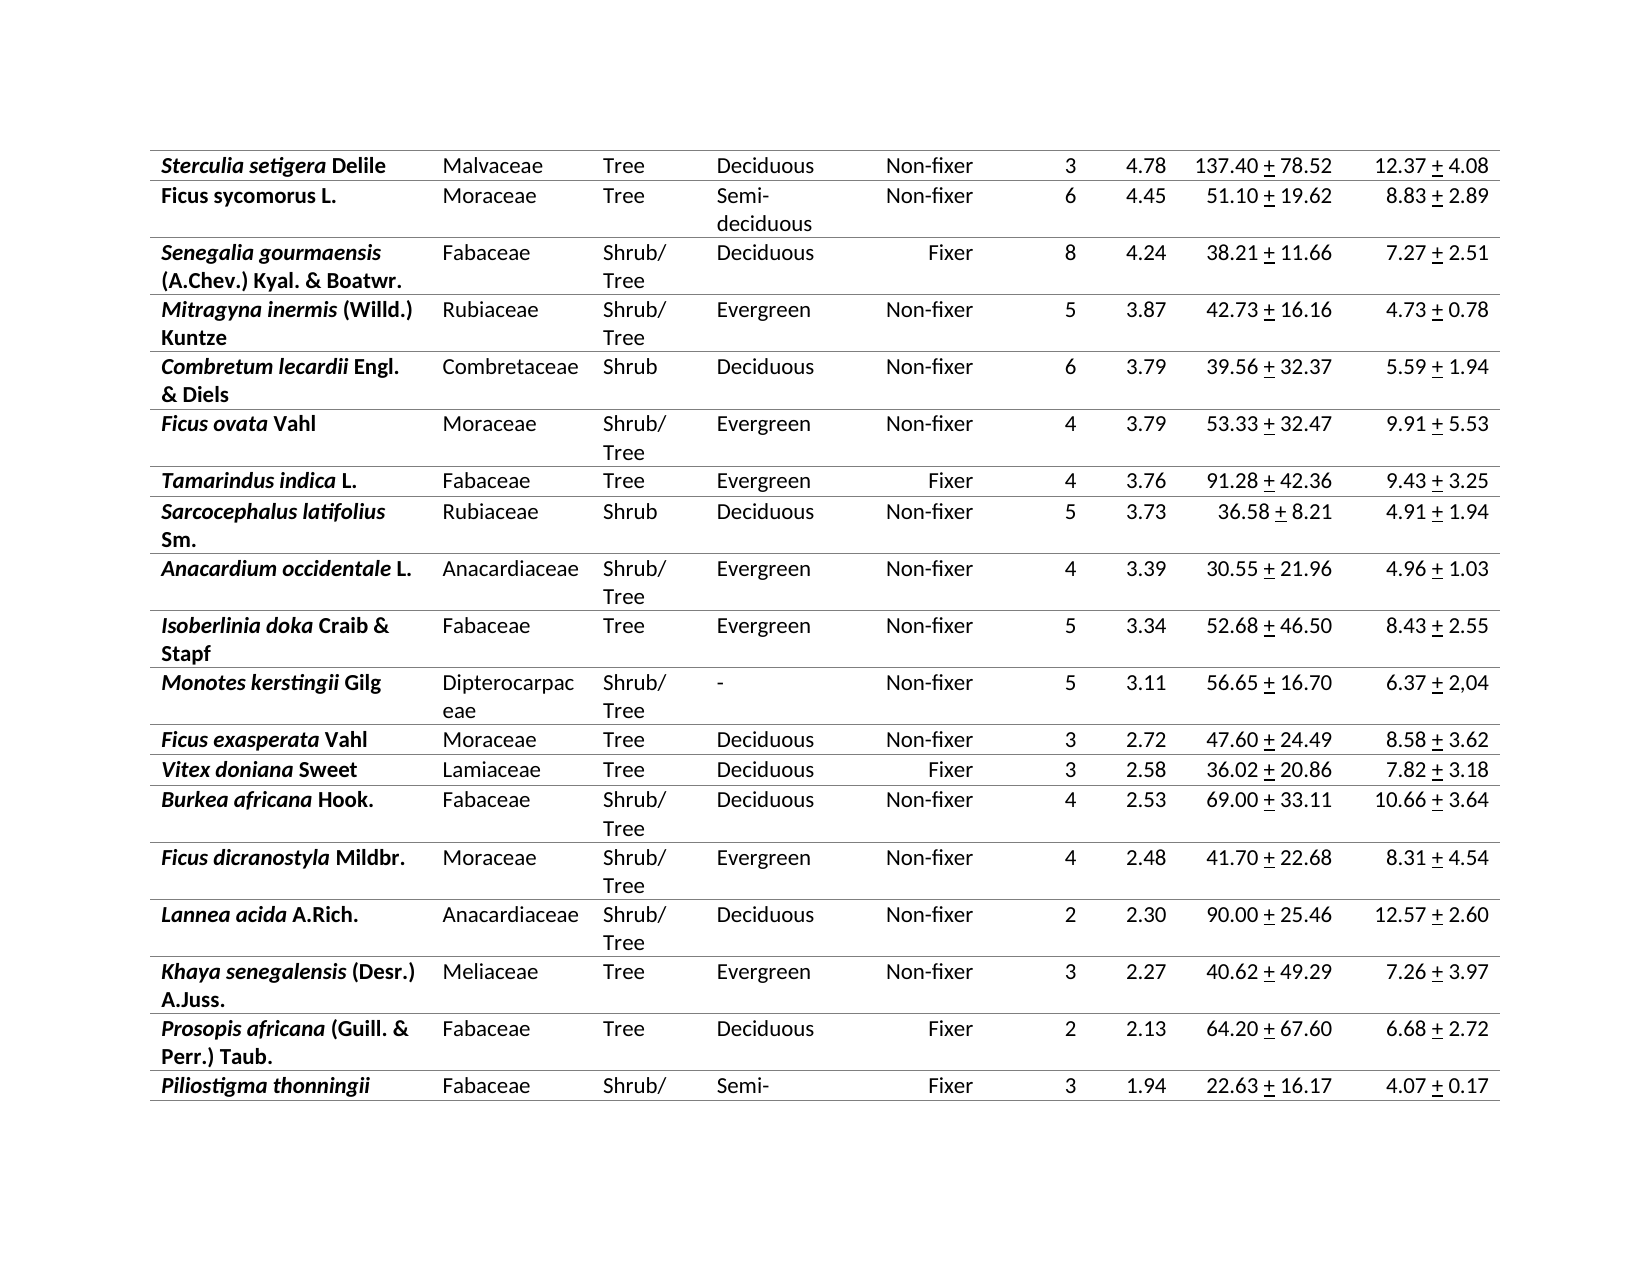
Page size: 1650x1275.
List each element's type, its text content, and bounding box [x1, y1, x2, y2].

table_cell Tree [592, 1014, 705, 1070]
table_cell 3.73 [1088, 497, 1178, 553]
table_cell Anacardiaceae [431, 900, 592, 956]
table_cell 2 [984, 900, 1087, 956]
table_cell Shrub/ Tree [592, 238, 705, 294]
table_cell 47.60 + 24.49 [1178, 725, 1343, 754]
table_cell 69.00 + 33.11 [1178, 786, 1343, 842]
table_cell Non-fixer [871, 900, 984, 956]
table_cell Deciduous [705, 497, 871, 553]
table_cell 3 [984, 151, 1087, 180]
table_cell 4.24 [1088, 238, 1178, 294]
table_cell Fixer [871, 1071, 984, 1100]
table_cell 5 [984, 611, 1087, 667]
table_cell Fabaceae [431, 1071, 592, 1100]
table_cell 3.11 [1088, 668, 1178, 724]
table_cell Semi-deciduous [705, 1071, 871, 1100]
table_cell 3.34 [1088, 611, 1178, 667]
table_cell 3.39 [1088, 554, 1178, 610]
table_cell 36.58 + 8.21 [1178, 497, 1343, 553]
table_cell 3 [984, 1071, 1087, 1100]
table_cell 6 [984, 181, 1087, 237]
table_cell Meliaceae [431, 957, 592, 1013]
table_cell Shrub/ Tree [592, 668, 705, 724]
table_cell Non-fixer [871, 957, 984, 1013]
table_cell Monotes kerstingii Gilg [150, 668, 431, 724]
table_cell 9.43 + 3.25 [1343, 467, 1500, 496]
table_cell Evergreen [705, 410, 871, 466]
table_cell 40.62 + 49.29 [1178, 957, 1343, 1013]
table_cell Non-fixer [871, 352, 984, 408]
table_cell Moraceae [431, 843, 592, 899]
table_cell Shrub/ Tree [592, 786, 705, 842]
table_cell 7.27 + 2.51 [1343, 238, 1500, 294]
table_cell Fabaceae [431, 1014, 592, 1070]
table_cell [150, 1071, 431, 1100]
table_cell Non-fixer [871, 725, 984, 754]
table_cell 5.59 + 1.94 [1343, 352, 1500, 408]
table_cell 2.30 [1088, 900, 1178, 956]
table_cell Fabaceae [431, 238, 592, 294]
table_cell 6.37 + 2,04 [1343, 668, 1500, 724]
table_cell 2.27 [1088, 957, 1178, 1013]
table_cell 4.91 + 1.94 [1343, 497, 1500, 553]
table_cell Ficus dicranostyla Mildbr. [150, 843, 431, 899]
table_cell Anacardiaceae [431, 554, 592, 610]
table_cell Burkea africana Hook. [150, 786, 431, 842]
table_cell Non-fixer [871, 611, 984, 667]
table_cell Evergreen [705, 843, 871, 899]
table_cell Rubiaceae [431, 497, 592, 553]
table_cell 2.48 [1088, 843, 1178, 899]
table_cell 39.56 + 32.37 [1178, 352, 1343, 408]
table_cell Fixer [871, 467, 984, 496]
table_cell 10.66 + 3.64 [1343, 786, 1500, 842]
table_cell Ficus sycomorus L. [150, 181, 431, 237]
table_cell Deciduous [705, 900, 871, 956]
table_cell 1.94 [1088, 1071, 1178, 1100]
table_cell Malvaceae [431, 151, 592, 180]
table_cell 42.73 + 16.16 [1178, 295, 1343, 351]
table_cell 2 [984, 1014, 1087, 1070]
table_cell 8.43 + 2.55 [1343, 611, 1500, 667]
table_cell Tree [592, 755, 705, 784]
table_cell Mitragyna inermis (Willd.) Kuntze [150, 295, 431, 351]
table_cell Tree [592, 725, 705, 754]
table_cell Sarcocephalus latifolius Sm. [150, 497, 431, 553]
table_cell Combretum lecardii Engl. & Diels [150, 352, 431, 408]
table_cell Fabaceae [431, 467, 592, 496]
table_cell 90.00 + 25.46 [1178, 900, 1343, 956]
table_cell Non-fixer [871, 295, 984, 351]
table_cell 4.73 + 0.78 [1343, 295, 1500, 351]
table_cell Shrub [592, 497, 705, 553]
table_cell Fixer [871, 755, 984, 784]
table_cell Ficus exasperata Vahl [150, 725, 431, 754]
table_cell 8 [984, 238, 1087, 294]
table_cell 4 [984, 554, 1087, 610]
table_cell 3.76 [1088, 467, 1178, 496]
table_cell Evergreen [705, 957, 871, 1013]
table_cell Fabaceae [431, 611, 592, 667]
table_cell 52.68 + 46.50 [1178, 611, 1343, 667]
table_cell 36.02 + 20.86 [1178, 755, 1343, 784]
table_cell Deciduous [705, 786, 871, 842]
table_cell Non-fixer [871, 786, 984, 842]
table_cell 3.79 [1088, 410, 1178, 466]
table_cell Tree [592, 611, 705, 667]
table_cell Non-fixer [871, 151, 984, 180]
table_cell 2.72 [1088, 725, 1178, 754]
table_cell 5 [984, 497, 1087, 553]
table_cell 4.07 + 0.17 [1343, 1071, 1500, 1100]
table_cell 137.40 + 78.52 [1178, 151, 1343, 180]
table_cell Tamarindus indica L. [150, 467, 431, 496]
table_cell Shrub/ Tree [592, 410, 705, 466]
table_cell Deciduous [705, 151, 871, 180]
table_cell 4 [984, 467, 1087, 496]
table_cell 38.21 + 11.66 [1178, 238, 1343, 294]
table_cell Tree [592, 467, 705, 496]
table_cell 7.26 + 3.97 [1343, 957, 1500, 1013]
table_cell Deciduous [705, 725, 871, 754]
table_cell Moraceae [431, 725, 592, 754]
table_cell Senegalia gourmaensis (A.Chev.) Kyal. & Boatwr. [150, 238, 431, 294]
table_cell Evergreen [705, 467, 871, 496]
table_cell Tree [592, 151, 705, 180]
table_cell Prosopis africana (Guill. & Perr.) Taub. [150, 1014, 431, 1070]
table_cell 6.68 + 2.72 [1343, 1014, 1500, 1070]
table_cell 4.45 [1088, 181, 1178, 237]
table_cell 53.33 + 32.47 [1178, 410, 1343, 466]
table_cell 12.37 + 4.08 [1343, 151, 1500, 180]
table_cell 8.58 + 3.62 [1343, 725, 1500, 754]
table_cell Lannea acida A.Rich. [150, 900, 431, 956]
table_cell Shrub/ Tree [592, 900, 705, 956]
table_cell Fixer [871, 238, 984, 294]
table_cell Tree [592, 181, 705, 237]
table_cell 91.28 + 42.36 [1178, 467, 1343, 496]
table_cell 2.58 [1088, 755, 1178, 784]
table_cell Moraceae [431, 410, 592, 466]
table_cell Ficus ovata Vahl [150, 410, 431, 466]
table_cell Shrub/ Tree [592, 554, 705, 610]
table_cell Non-fixer [871, 497, 984, 553]
table_cell 3 [984, 725, 1087, 754]
table_cell 12.57 + 2.60 [1343, 900, 1500, 956]
table_cell Tree [592, 957, 705, 1013]
table_cell Rubiaceae [431, 295, 592, 351]
table_cell Isoberlinia doka Craib & Stapf [150, 611, 431, 667]
table_cell Shrub/ Tree [592, 843, 705, 899]
table_cell 2.53 [1088, 786, 1178, 842]
table_cell Dipterocarpaceae [431, 668, 592, 724]
table_cell Deciduous [705, 755, 871, 784]
table_cell Fabaceae [431, 786, 592, 842]
table_cell Moraceae [431, 181, 592, 237]
table_cell Deciduous [705, 1014, 871, 1070]
table_cell - [705, 668, 871, 724]
table_cell 3.87 [1088, 295, 1178, 351]
table_cell Non-fixer [871, 181, 984, 237]
table_cell 7.82 + 3.18 [1343, 755, 1500, 784]
table_cell Evergreen [705, 611, 871, 667]
table_cell Non-fixer [871, 410, 984, 466]
table_cell 4.78 [1088, 151, 1178, 180]
table_cell 6 [984, 352, 1087, 408]
table_cell 4 [984, 410, 1087, 466]
table_cell Sterculia setigera Delile [150, 151, 431, 180]
table_cell 2.13 [1088, 1014, 1178, 1070]
table_cell 51.10 + 19.62 [1178, 181, 1343, 237]
table_cell 5 [984, 668, 1087, 724]
table_cell Semi-deciduous [705, 181, 871, 237]
table_cell 41.70 + 22.68 [1178, 843, 1343, 899]
table_cell Anacardium occidentale L. [150, 554, 431, 610]
table_cell Shrub [592, 352, 705, 408]
table_cell Non-fixer [871, 843, 984, 899]
table_cell Combretaceae [431, 352, 592, 408]
table_cell Non-fixer [871, 554, 984, 610]
table_cell 8.31 + 4.54 [1343, 843, 1500, 899]
table_cell Vitex doniana Sweet [150, 755, 431, 784]
table_cell 8.83 + 2.89 [1343, 181, 1500, 237]
table_cell Deciduous [705, 352, 871, 408]
table_cell Lamiaceae [431, 755, 592, 784]
table_cell 5 [984, 295, 1087, 351]
table_cell Evergreen [705, 295, 871, 351]
table_cell 3 [984, 957, 1087, 1013]
table_cell 56.65 + 16.70 [1178, 668, 1343, 724]
table_cell Shrub/ Tree [592, 295, 705, 351]
table_cell Fixer [871, 1014, 984, 1070]
table_cell 4 [984, 843, 1087, 899]
table_cell 64.20 + 67.60 [1178, 1014, 1343, 1070]
table_cell 9.91 + 5.53 [1343, 410, 1500, 466]
table_cell Non-fixer [871, 668, 984, 724]
table_cell Shrub/ Tree [592, 1071, 705, 1100]
table_cell 30.55 + 21.96 [1178, 554, 1343, 610]
table_cell 4.96 + 1.03 [1343, 554, 1500, 610]
table_cell 3.79 [1088, 352, 1178, 408]
table_cell Khaya senegalensis (Desr.) A.Juss. [150, 957, 431, 1013]
table_cell 3 [984, 755, 1087, 784]
table_cell Evergreen [705, 554, 871, 610]
table_cell Deciduous [705, 238, 871, 294]
table_cell 4 [984, 786, 1087, 842]
table_cell 22.63 + 16.17 [1178, 1071, 1343, 1100]
